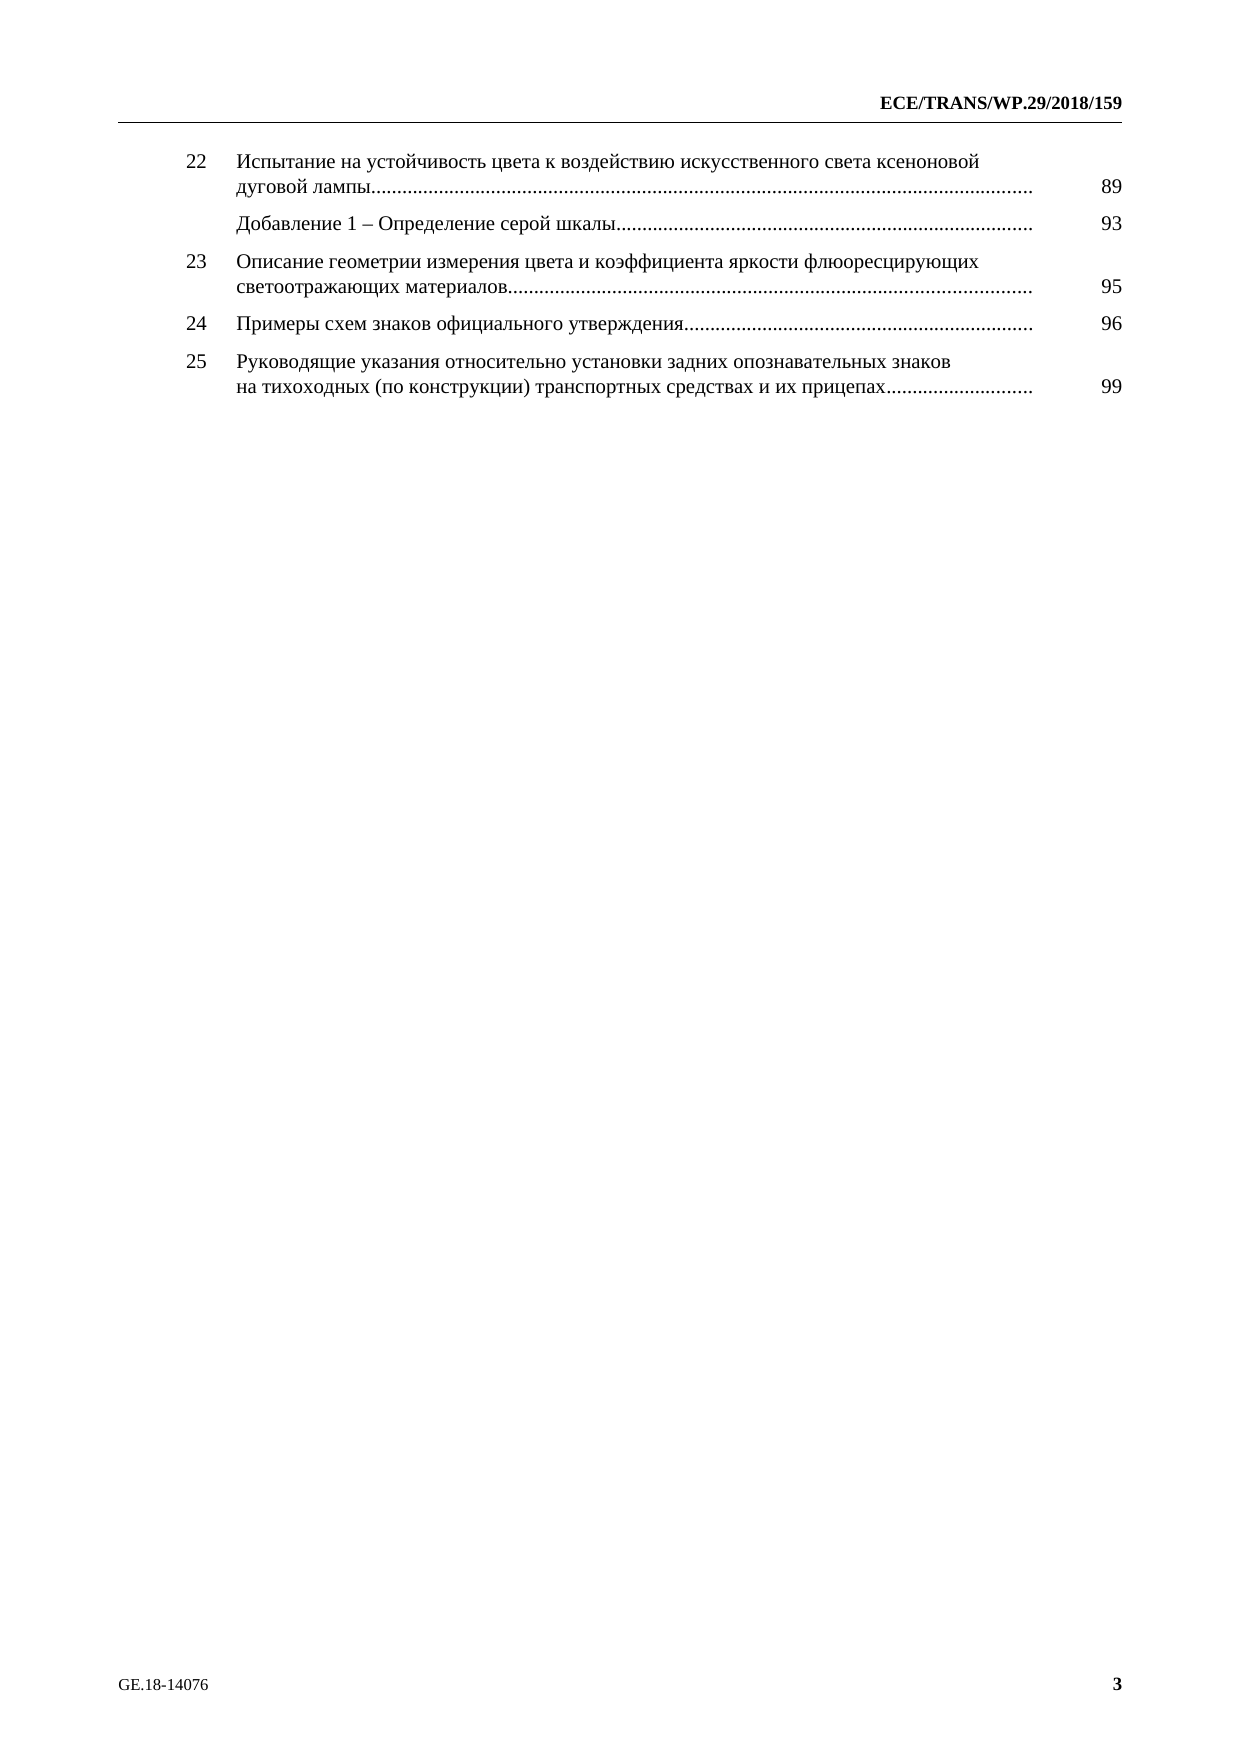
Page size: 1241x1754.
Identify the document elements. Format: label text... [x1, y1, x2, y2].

text Добавление 1 – Определение серой шкалы 93 [118, 210, 1122, 235]
text 22 Испытание на устойчивость цвета к воздействию искусственного света ксеноновой дуговой лампы 89 [118, 148, 1122, 198]
text 24 Примеры схем знаков официального утверждения 96 [118, 310, 1122, 335]
text 23 Описание геометрии измерения цвета и коэффициента яркости флюоресцирующих светоотражающих материалов 95 [118, 248, 1122, 298]
text 25 Руководящие указания относительно установки задних опознавательных знаков на тихоходных (по конструкции) транспортных средствах и их прицепах 99 [118, 348, 1122, 398]
